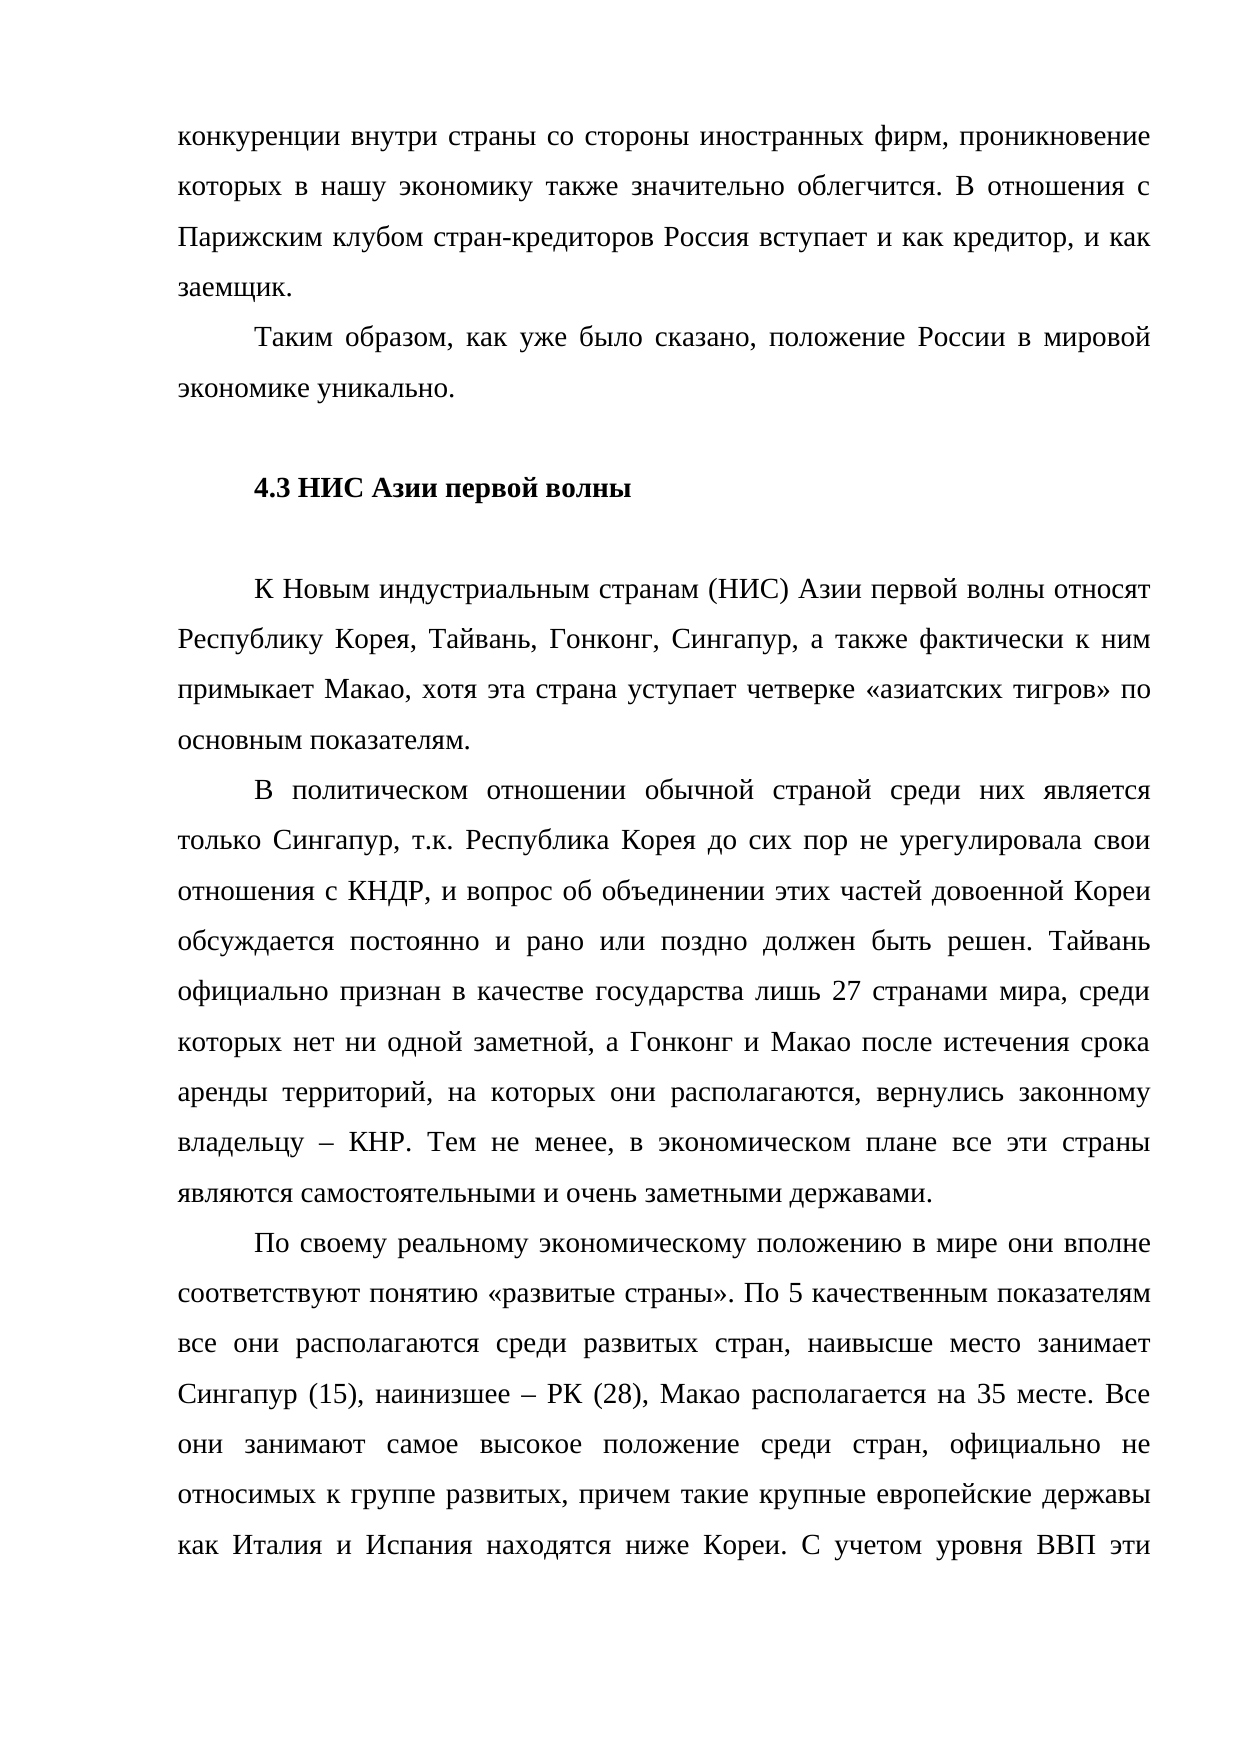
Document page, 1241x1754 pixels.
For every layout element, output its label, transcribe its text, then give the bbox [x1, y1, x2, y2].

text В политическом отношении обычной страной среди них является только Сингапур, т.к. Республика Корея до сих пор не урегулировала свои отношения с КНДР, и вопрос об объединении этих частей довоенной Кореи обсуждается постоянно и рано или поздно должен быть решен. Тайвань официально признан в качестве государства лишь 27 странами мира, среди которых нет ни одной заметной, а Гонконг и Макао после истечения срока аренды территорий, на которых они располагаются, вернулись законному владельцу – КНР. Тем не менее, в экономическом плане все эти страны являются самостоятельными и очень заметными державами. [177, 772, 1152, 1208]
text Таким образом, как уже было сказано, положение России в мировой экономике уникально. [177, 319, 1152, 403]
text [177, 1225, 1152, 1560]
text К Новым индустриальным странам (НИС) Азии первой волны относят Республику Корея, Тайвань, Гонконг, Сингапур, а также фактически к ним примыкает Макао, хотя эта страна уступает четверке «азиатских тигров» по основным показателям. [177, 571, 1152, 755]
text 4.3 НИС Азии первой волны [177, 470, 1152, 504]
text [177, 118, 1152, 303]
